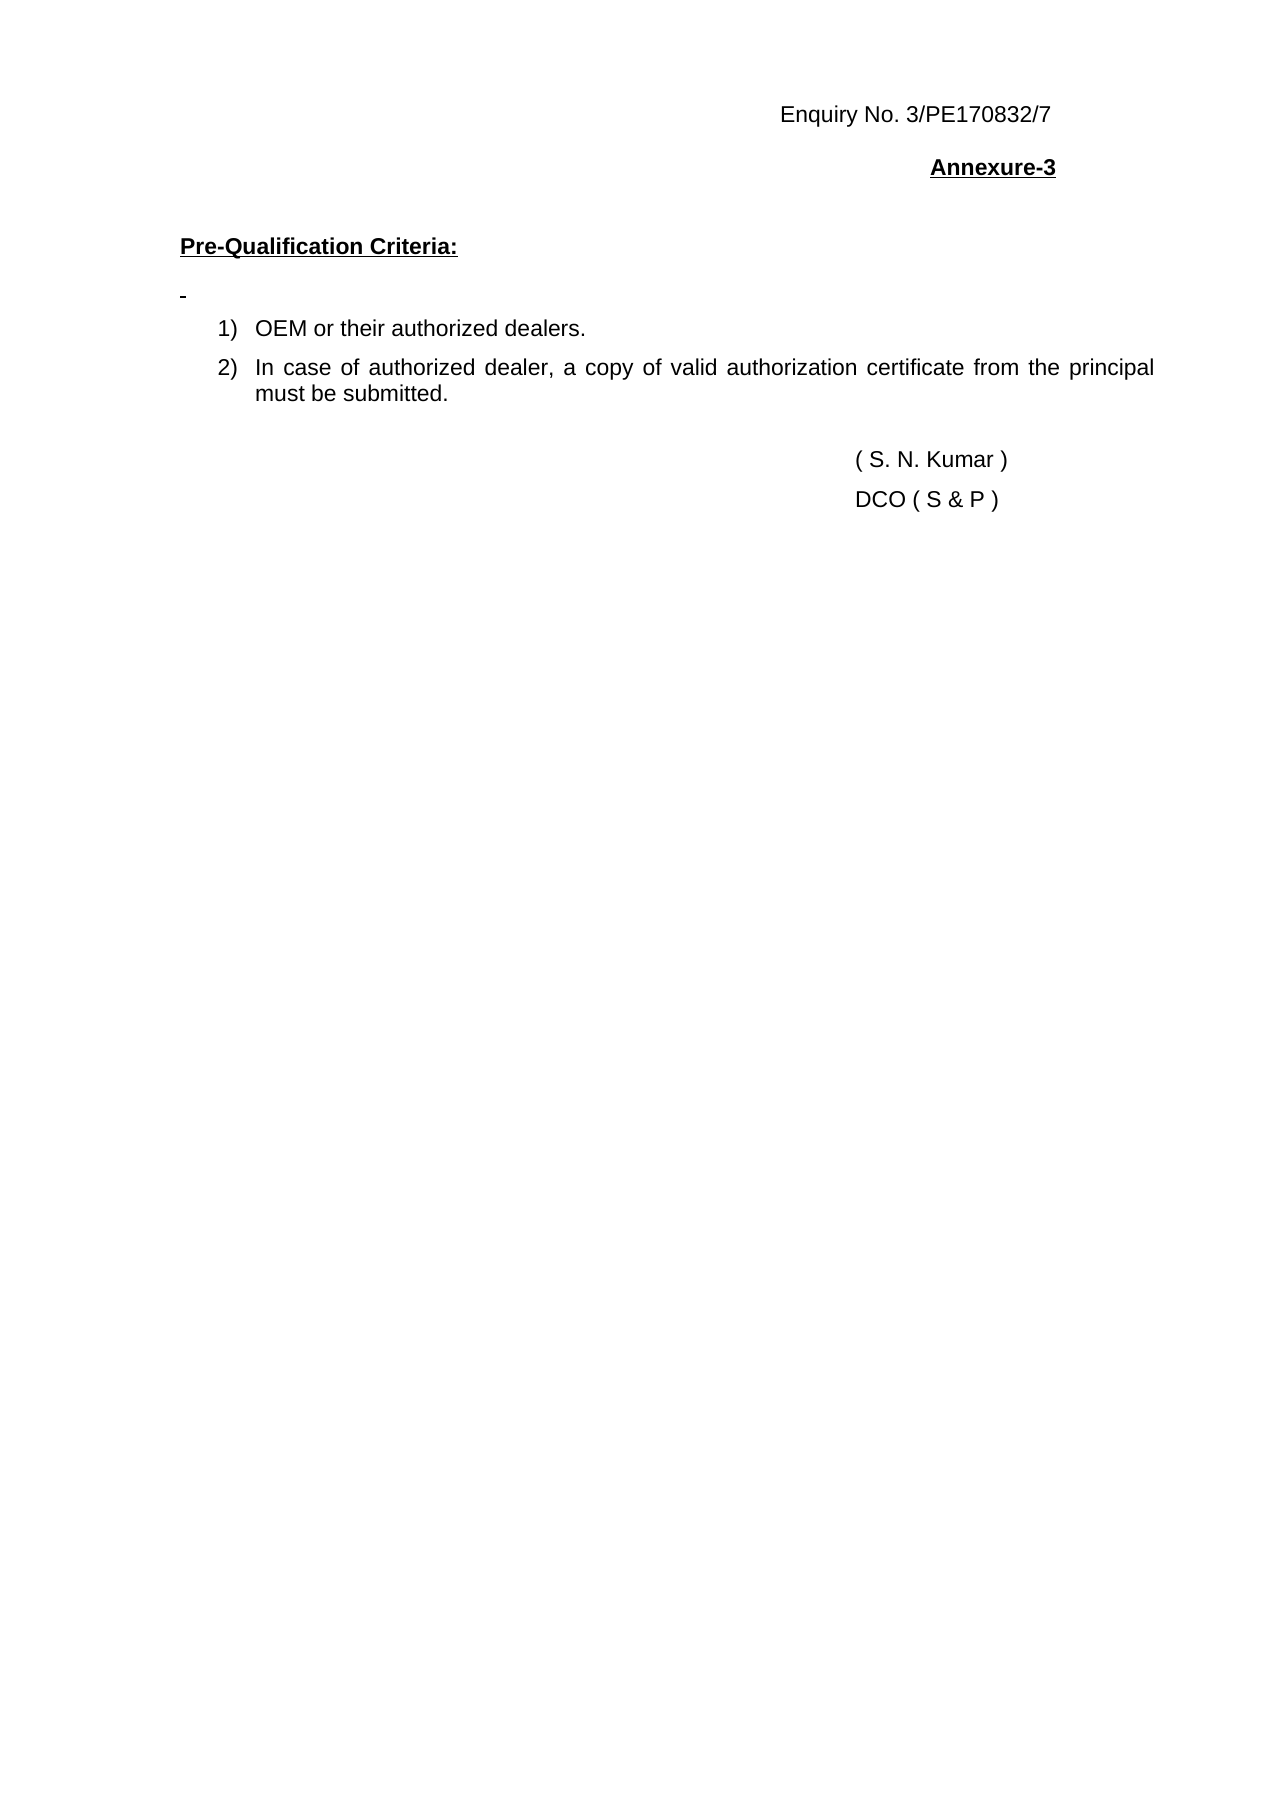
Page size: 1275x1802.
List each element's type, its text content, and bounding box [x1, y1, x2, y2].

text Pre-Qualification Criteria: [180, 233, 1155, 259]
text DCO ( S & P ) [180, 486, 1155, 512]
list In case of authorized dealer, a copy of valid authorization certificate from the principal must be submitted. [217, 354, 1155, 407]
list OEM or their authorized dealers. [217, 314, 1155, 341]
text ( S. N. Kumar ) [180, 446, 1155, 473]
text Annexure-3 [855, 154, 1155, 180]
text Enquiry No. 3/PE170832/7 [180, 101, 1155, 128]
